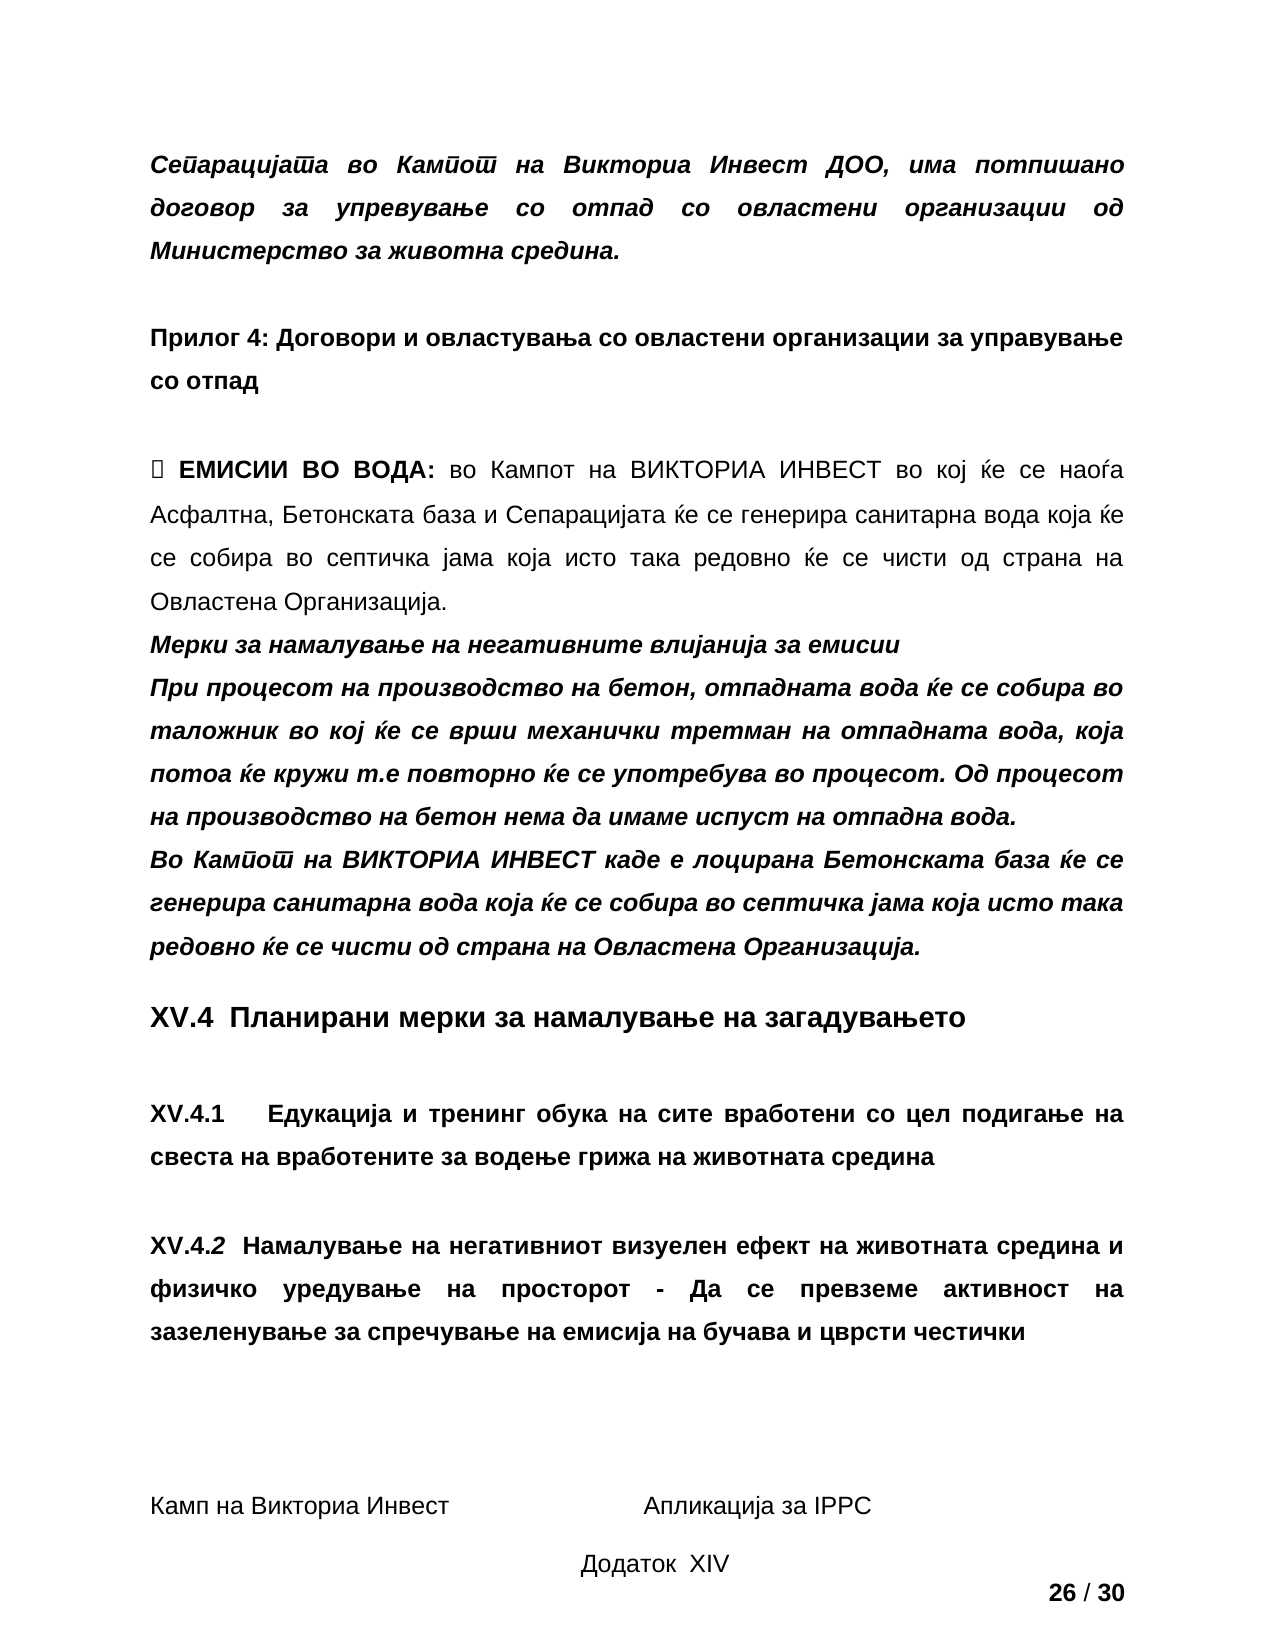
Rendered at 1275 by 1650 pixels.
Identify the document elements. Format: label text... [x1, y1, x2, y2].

text  ЕМИСИИ ВО ВОДА: во Кампот на ВИКТОРИА ИНВЕСТ во кој ќе се наоѓа Асфалтна, Бетонската база и Сепарацијата ќе се генерира санитарна вода која ќе се собира во септичка јама која исто така редовно ќе се чисти од страна на Овластена Организација. [150, 452, 1125, 615]
text При процесот на производство на бетон, отпадната вода ќе се собира во таложник во кој ќе се врши механички третман на отпадната вода, која потоа ќе кружи т.е повторно ќе се употребува во процесот. Од процесот на производство на бетон нема да имаме испуст на отпадна вода. [150, 673, 1125, 831]
text Прилог 4: Договори и овластувања со овластени организации за управување со отпад [150, 322, 1125, 394]
text XV.4.1 Едукација и тренинг обука на сите вработени со цел подигање на свеста на вработените за водење грижа на животната средина [150, 1099, 1125, 1171]
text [150, 150, 1125, 265]
text XV.4.2 Намалување на негативниот визуелен ефект на животната средина и физичко уредување на просторот - Да се превземе активност на зазеленување за спречување на емисија на бучава и цврсти честички [150, 1231, 1125, 1346]
subtitle XV.4 Планирани мерки за намалување на загадувањето [150, 1000, 1125, 1033]
text Мерки за намалување на негативните влијанија за емисии [150, 630, 1125, 658]
text Во Кампот на ВИКТОРИА ИНВЕСТ каде е лоцирана Бетонската база ќе се генерира санитарна вода која ќе се собира во септичка јама која исто така редовно ќе се чисти од страна на Овластена Организација. [150, 845, 1125, 960]
